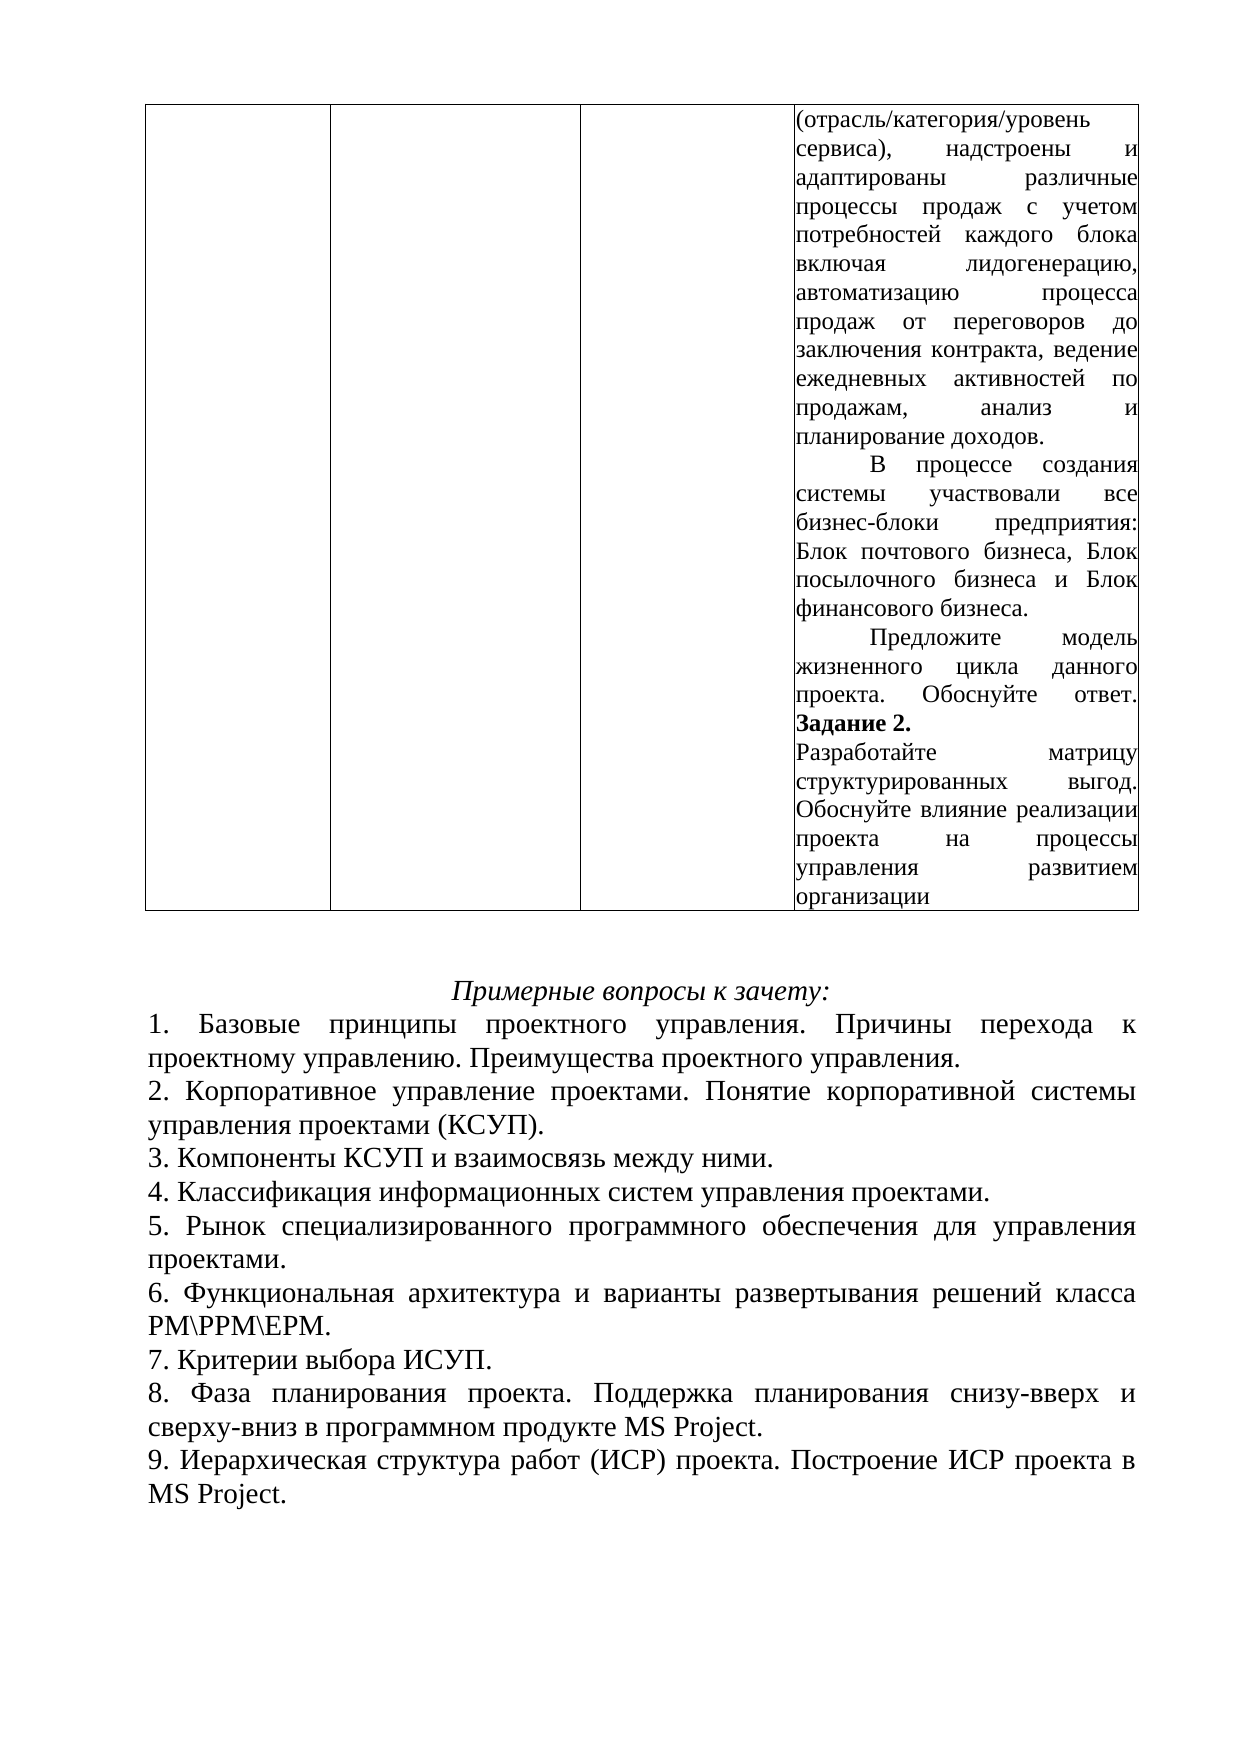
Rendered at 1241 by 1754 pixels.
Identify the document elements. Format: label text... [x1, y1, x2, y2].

text 7. Критерии выбора ИСУП. [148, 1342, 1137, 1375]
text 5. Рынок специализированного программного обеспечения для управления проектами. [148, 1208, 1137, 1275]
table_cell [331, 105, 580, 909]
text 4. Классификация информационных систем управления проектами. [148, 1174, 1137, 1208]
table_cell [581, 105, 794, 909]
text 2. Корпоративное управление проектами. Понятие корпоративной системы управления проектами (КСУП). [148, 1073, 1137, 1141]
text 8. Фаза планирования проекта. Поддержка планирования снизу-вверх и сверху-вниз в программном продукте MS Project. [148, 1375, 1137, 1442]
text 6. Функциональная архитектура и варианты развертывания решений класса PM\PPM\EPM. [148, 1275, 1137, 1342]
text 9. Иерархическая структура работ (ИСР) проекта. Построение ИСР проекта в MS Project. [148, 1442, 1137, 1509]
text 3. Компоненты КСУП и взаимосвязь между ними. [148, 1141, 1137, 1174]
text 1. Базовые принципы проектного управления. Причины перехода к проектному управлению. Преимущества проектного управления. [148, 1006, 1137, 1073]
text Примерные вопросы к зачету: [148, 973, 1137, 1006]
